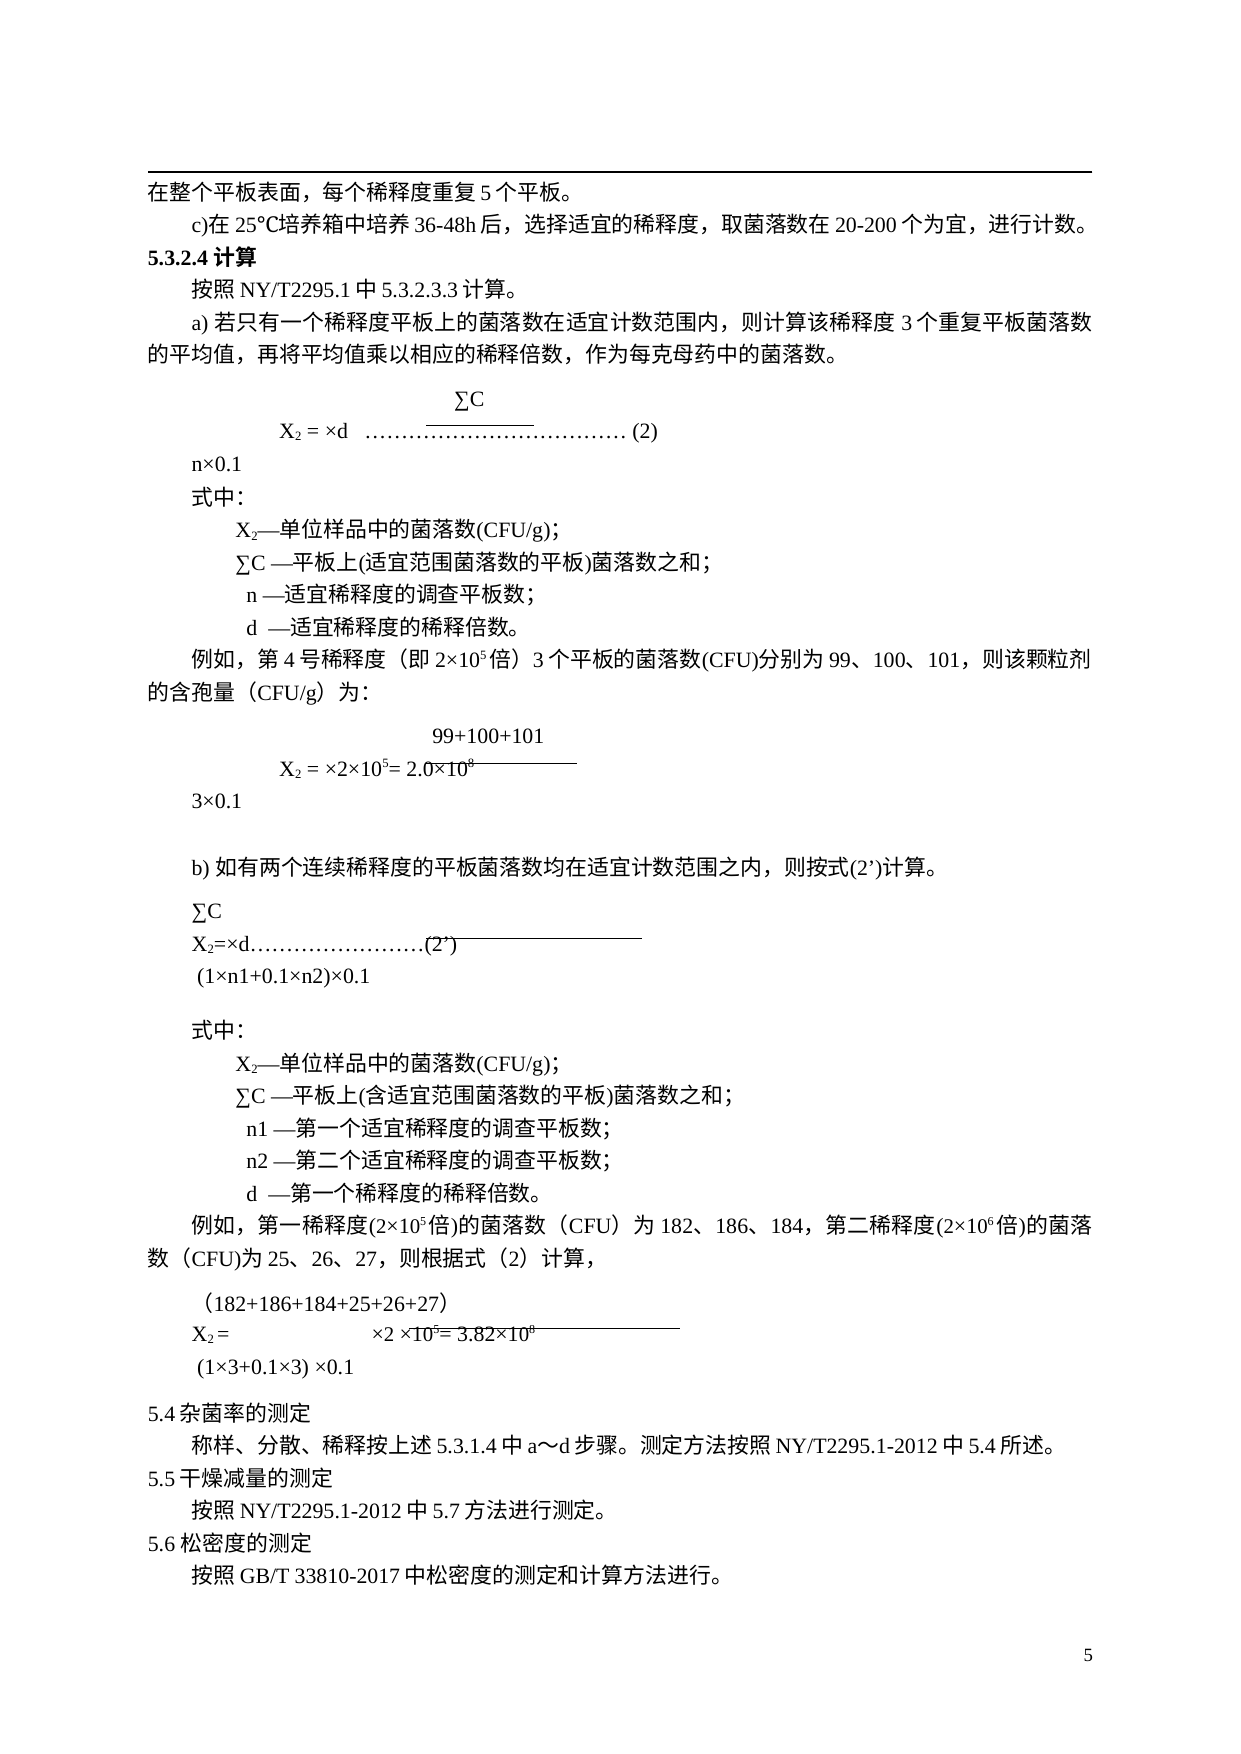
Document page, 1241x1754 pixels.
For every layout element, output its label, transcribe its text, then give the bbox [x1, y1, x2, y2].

text n —适宜稀释度的调查平板数； [191, 577, 1092, 609]
text 99+100+101 [148, 719, 1092, 752]
text b) 如有两个连续稀释度的平板菌落数均在适宜计数范围之内，则按式(2’)计算。 [148, 849, 1092, 882]
text n×0.1 [148, 447, 1092, 479]
text (1×3+0.1×3) ×0.1 [148, 1350, 1092, 1383]
text (1×n1+0.1×n2)×0.1 [148, 959, 1092, 992]
text X2—单位样品中的菌落数(CFU/g)； [191, 512, 1092, 544]
text ∑C [148, 894, 1092, 927]
text 例如，第一稀释度(2×105倍)的菌落数（CFU）为182、186、184，第二稀释度(2×106倍)的菌落数（CFU)为25、26、27，则根据式（2）计算， [148, 1208, 1092, 1273]
text d —第一个稀释度的稀释倍数。 [191, 1175, 1092, 1208]
text X2 = ×2 ×105= 3.82×108 [148, 1318, 1092, 1350]
text c)在25℃培养箱中培养36-48h后，选择适宜的稀释度，取菌落数在20-200个为宜，进行计数。 [148, 207, 1092, 239]
text X2 = ×2×105= 2.0×108 [148, 752, 1092, 784]
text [148, 174, 1092, 207]
text ∑C [148, 382, 1092, 414]
text 式中： [148, 1013, 1092, 1045]
text n2 —第二个适宜稀释度的调查平板数； [191, 1143, 1092, 1175]
text n1 —第一个适宜稀释度的调查平板数； [191, 1110, 1092, 1143]
text 5.3.2.4 计算 [148, 239, 1092, 272]
text 5.4杂菌率的测定 [148, 1395, 1092, 1428]
text 式中： [148, 479, 1092, 512]
text d —适宜稀释度的稀释倍数。 [191, 609, 1092, 642]
text X2 = ×d ……………………………… (2) [148, 414, 1092, 447]
text 称样、分散、稀释按上述5.3.1.4中a～d步骤。测定方法按照NY/T2295.1-2012中5.4所述。 [148, 1428, 1092, 1460]
text X2=×d……………………(2’) [148, 927, 1092, 959]
text 按照NY/T2295.1中5.3.2.3.3计算。 [148, 272, 1092, 304]
text ∑C —平板上(适宜范围菌落数的平板)菌落数之和； [191, 544, 1092, 577]
text X2—单位样品中的菌落数(CFU/g)； [191, 1045, 1092, 1078]
text ∑C —平板上(含适宜范围菌落数的平板)菌落数之和； [191, 1078, 1092, 1110]
text 5.5干燥减量的测定 [148, 1460, 1092, 1493]
text 3×0.1 [148, 784, 1092, 817]
text 5.6 松密度的测定 [148, 1525, 1092, 1558]
text （182+186+184+25+26+27） [148, 1285, 1092, 1318]
text a) 若只有一个稀释度平板上的菌落数在适宜计数范围内，则计算该稀释度3个重复平板菌落数的平均值，再将平均值乘以相应的稀释倍数，作为每克母药中的菌落数。 [148, 304, 1092, 369]
text 例如，第4号稀释度（即2×105倍）3个平板的菌落数(CFU)分别为99、100、101，则该颗粒剂的含孢量（CFU/g）为： [148, 642, 1092, 707]
text 按照GB/T 33810-2017中松密度的测定和计算方法进行。 [148, 1558, 1049, 1590]
text 按照NY/T2295.1-2012中5.7方法进行测定。 [148, 1493, 1092, 1525]
